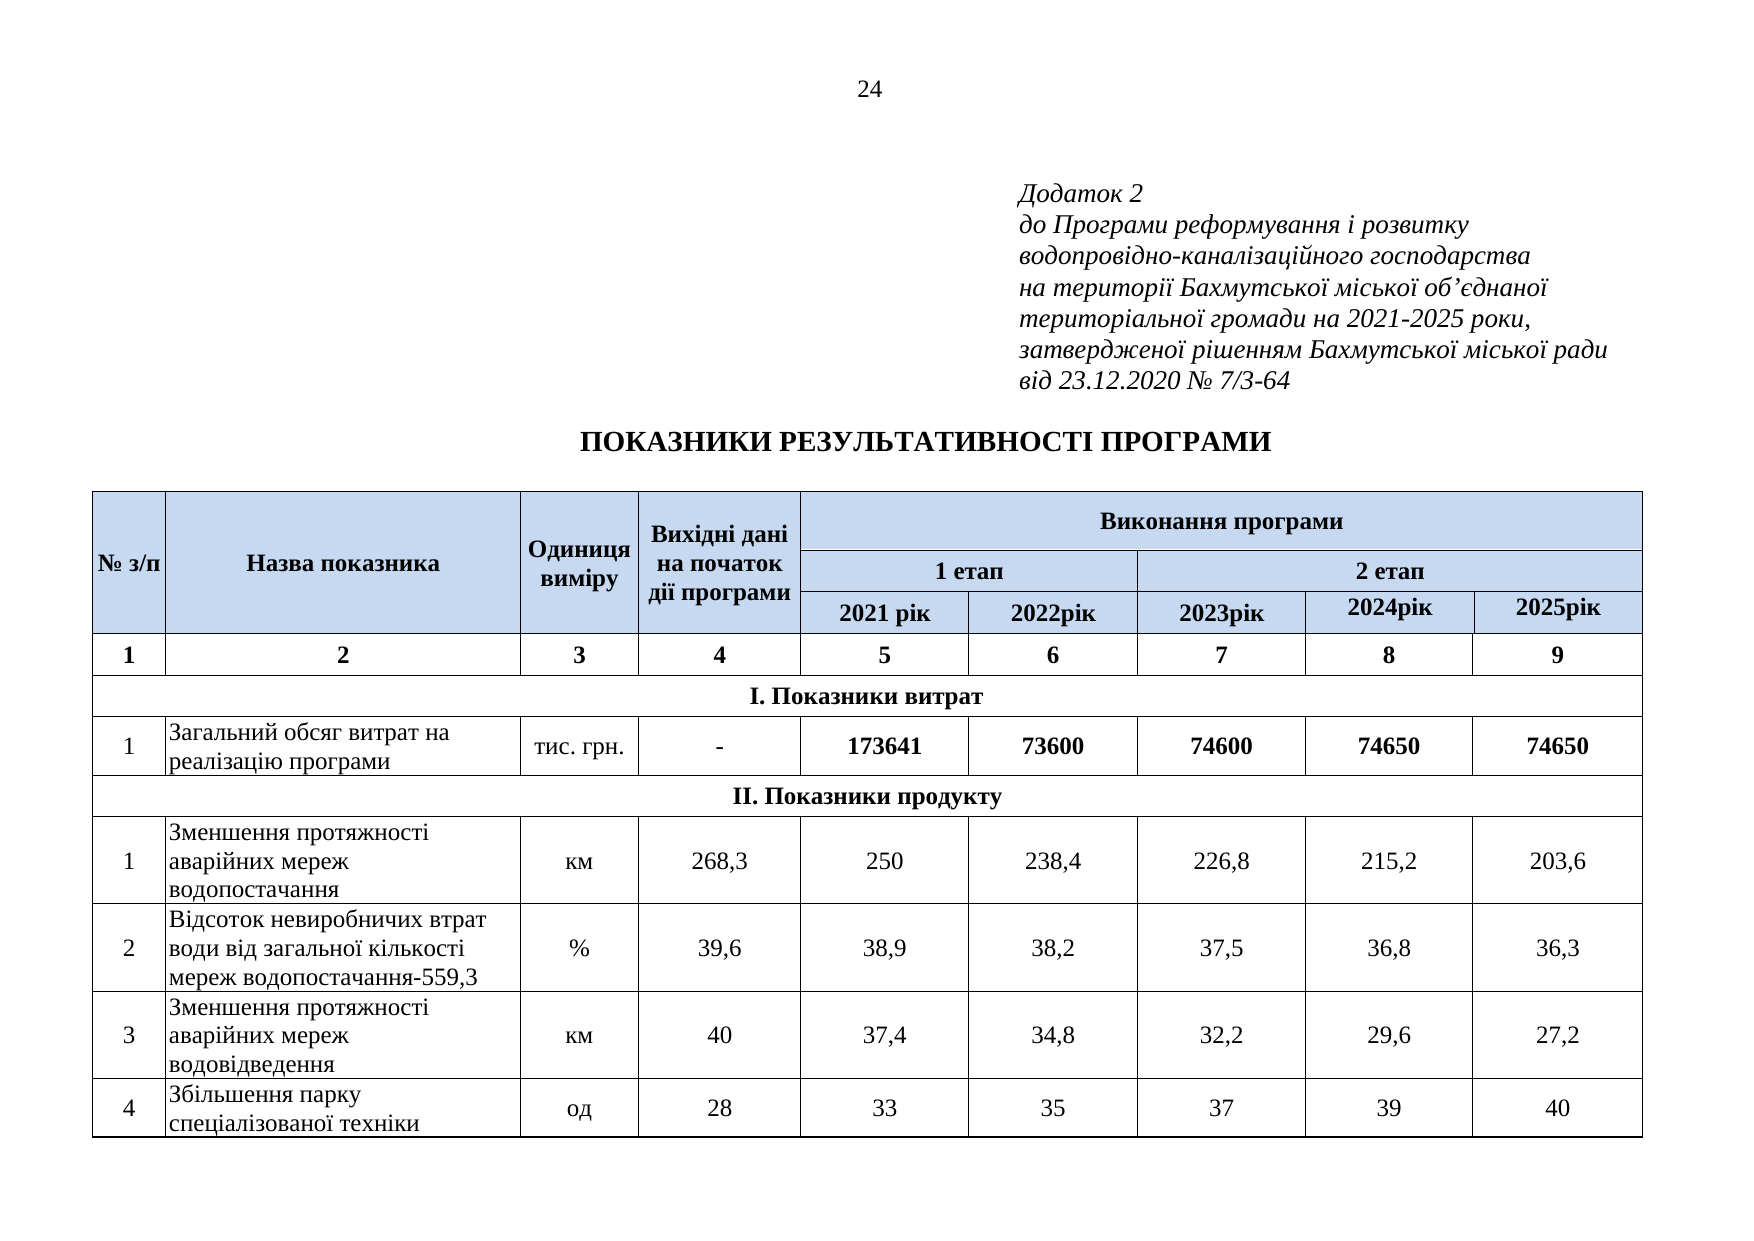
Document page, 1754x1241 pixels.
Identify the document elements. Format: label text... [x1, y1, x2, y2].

table_cell 173641 [801, 717, 968, 774]
text територіальної громади на 2021-2025 роки, затвердженої рішенням Бахмутської міської ради [1019, 302, 1651, 364]
table_cell км [521, 817, 638, 903]
table_cell 27,2 [1473, 992, 1642, 1078]
table_cell 2021 рік [801, 592, 968, 633]
table_cell од [521, 1079, 638, 1136]
table_cell 37 [1138, 1079, 1305, 1136]
table_cell 40 [639, 992, 800, 1078]
table_cell 238,4 [969, 817, 1137, 903]
table_cell 6 [969, 634, 1137, 675]
text до Програми реформування і розвитку [1019, 208, 1654, 239]
table_cell - [639, 717, 800, 774]
table_cell 2023рік [1138, 592, 1305, 633]
table_cell 2024рік [1306, 592, 1474, 633]
table_cell тис. грн. [521, 717, 638, 774]
table_cell 40 [1473, 1079, 1642, 1136]
table_cell 36,3 [1473, 904, 1642, 991]
table_cell 39 [1306, 1079, 1472, 1136]
table_cell 37,4 [801, 992, 968, 1078]
table_cell 38,2 [969, 904, 1137, 991]
table_cell 74650 [1473, 717, 1642, 774]
table_cell Відсоток невиробничих втрат води від загальної кількості мереж водопостачання-559,3 [166, 904, 520, 991]
table_cell 34,8 [969, 992, 1137, 1078]
table_cell 74650 [1306, 717, 1472, 774]
table_cell 3 [93, 992, 165, 1078]
table_cell 4 [93, 1079, 165, 1136]
table_cell 9 [1473, 634, 1642, 675]
table_header Виконання програми [801, 492, 1642, 549]
text ПОКАЗНИКИ РЕЗУЛЬТАТИВНОСТІ ПРОГРАМИ [201, 424, 1651, 457]
table_cell 33 [801, 1079, 968, 1136]
table_cell Зменшення протяжності аварійних мереж водовідведення [166, 992, 520, 1078]
table_cell 2022рік [969, 592, 1137, 633]
table_cell 1 етап [801, 551, 1137, 591]
table_cell 38,9 [801, 904, 968, 991]
table_cell Зменшення протяжності аварійних мереж водопостачання [166, 817, 520, 903]
table_cell 28 [639, 1079, 800, 1136]
table_cell І. Показники витрат [93, 676, 1642, 716]
table_header № з/п [93, 492, 165, 633]
table_cell 2025рік [1475, 592, 1642, 633]
table_cell 35 [969, 1079, 1137, 1136]
table_cell 1 [93, 817, 165, 903]
table_cell 4 [639, 634, 800, 675]
table_cell 73600 [969, 717, 1137, 774]
table_cell 226,8 [1138, 817, 1305, 903]
table_cell 36,8 [1306, 904, 1472, 991]
table_cell % [521, 904, 638, 991]
table_cell Загальний обсяг витрат на реалізацію програми [166, 717, 520, 774]
table_cell 2 етап [1138, 551, 1642, 591]
table_cell 2 [166, 634, 520, 675]
table_cell 39,6 [639, 904, 800, 991]
table_cell км [521, 992, 638, 1078]
table_cell 7 [1138, 634, 1305, 675]
table_cell 215,2 [1306, 817, 1472, 903]
table_cell Збільшення парку спеціалізованої техніки [166, 1079, 520, 1136]
table_cell 32,2 [1138, 992, 1305, 1078]
table_header Одиниця виміру [521, 492, 638, 633]
table_cell 268,3 [639, 817, 800, 903]
table_cell 3 [521, 634, 638, 675]
text на території Бахмутської міської об’єднаної [1019, 271, 1651, 302]
table_cell 203,6 [1473, 817, 1642, 903]
table_cell 8 [1306, 634, 1472, 675]
table_cell 250 [801, 817, 968, 903]
table_header Вихідні дані на початок дії програми [639, 492, 800, 633]
table_cell 74600 [1138, 717, 1305, 774]
text водопровідно-каналізаційного господарства [1019, 239, 1651, 271]
table_cell 1 [93, 634, 165, 675]
table_cell 2 [93, 904, 165, 991]
table_cell 5 [801, 634, 968, 675]
table_cell 1 [93, 717, 165, 774]
table_cell 37,5 [1138, 904, 1305, 991]
text від 23.12.2020 № 7/3-64 [1019, 364, 1651, 395]
table_cell ІІ. Показники продукту [93, 776, 1642, 816]
table_header Назва показника [166, 492, 520, 633]
text Додаток 2 [1019, 177, 1651, 208]
table_cell 29,6 [1306, 992, 1472, 1078]
